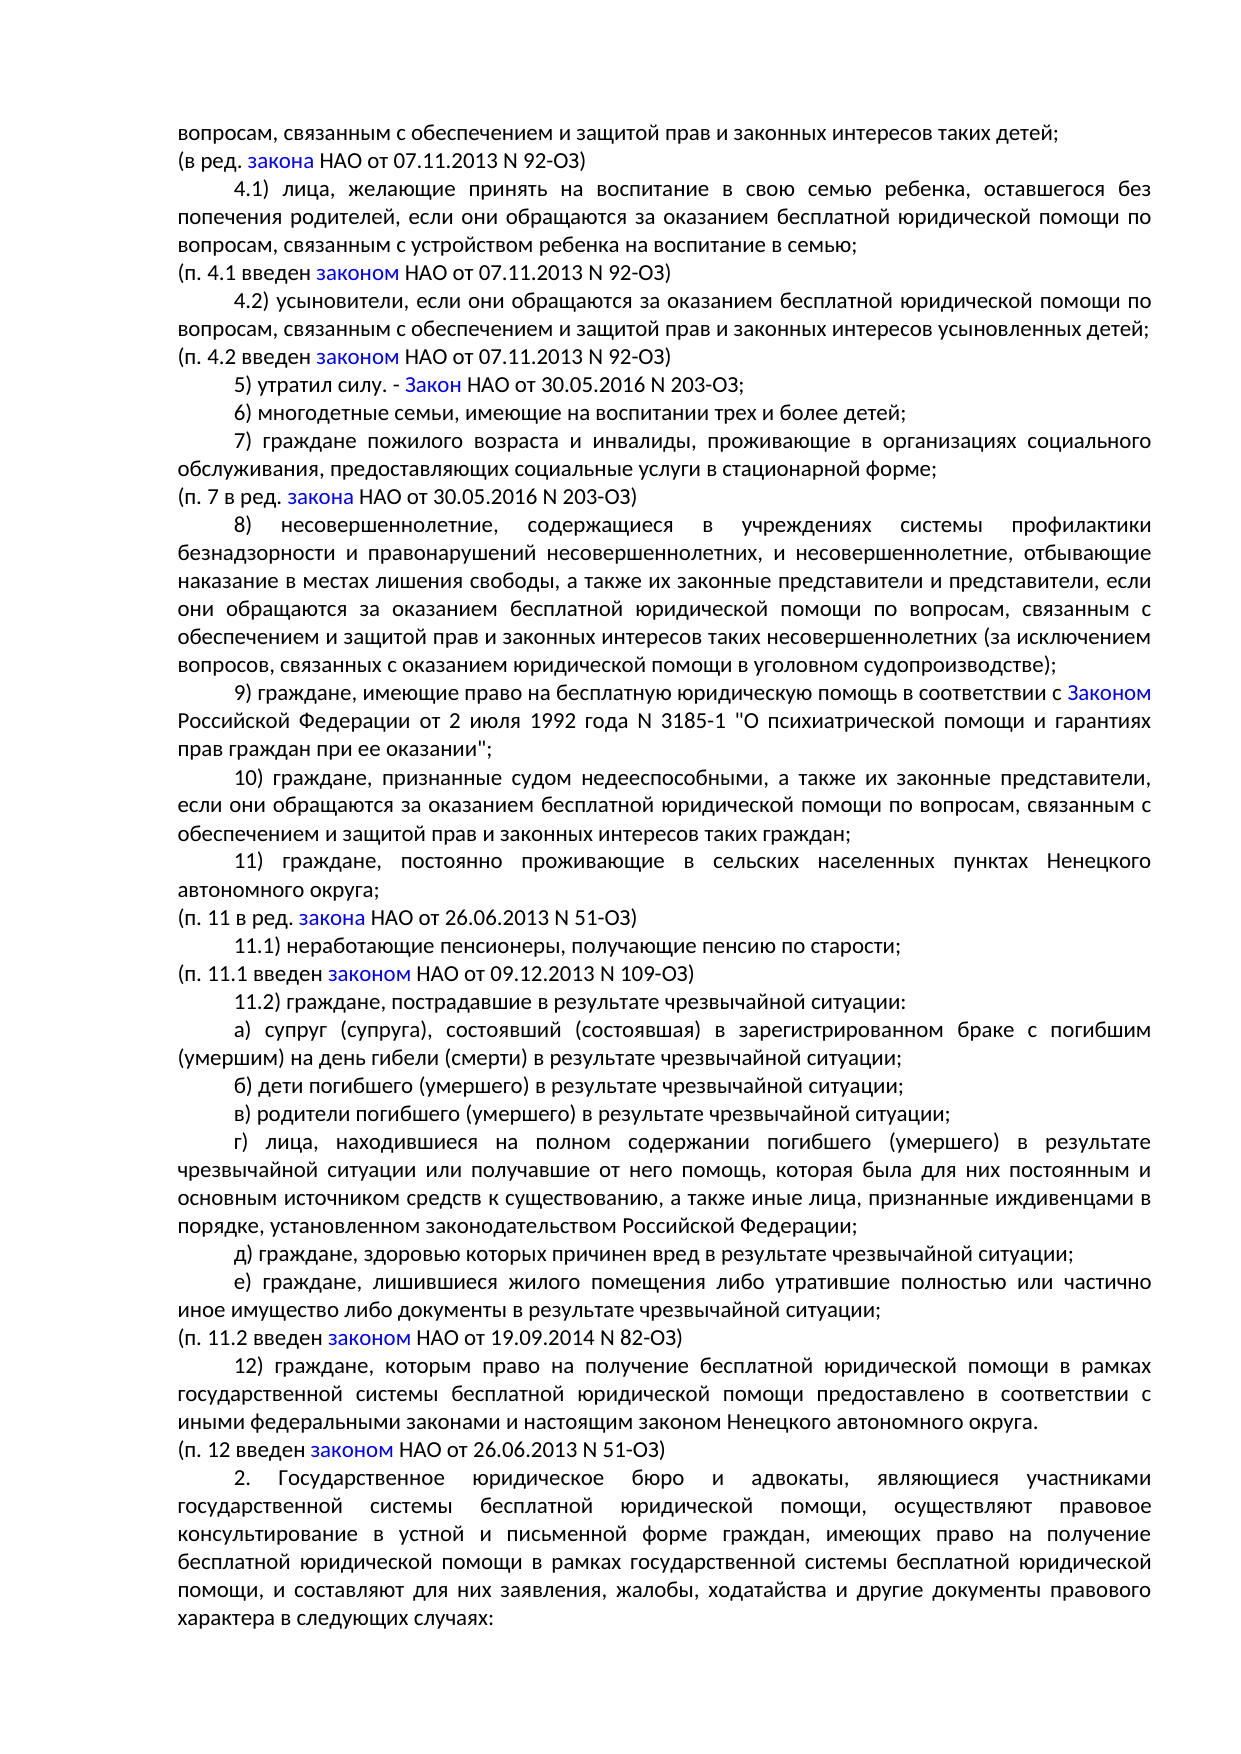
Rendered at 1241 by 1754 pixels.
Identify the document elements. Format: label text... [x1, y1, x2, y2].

text 5) утратил силу. - Закон НАО от 30.05.2016 N 203-ОЗ; [177, 370, 1152, 398]
text (п. 4.1 введен законом НАО от 07.11.2013 N 92-ОЗ) [177, 258, 1152, 286]
text 11) граждане, постоянно проживающие в сельских населенных пунктах Ненецкого автономного округа; [177, 847, 1152, 903]
text в) родители погибшего (умершего) в результате чрезвычайной ситуации; [177, 1099, 1152, 1127]
text 9) граждане, имеющие право на бесплатную юридическую помощь в соответствии с Законом Российской Федерации от 2 июля 1992 года N 3185-1 "О психиатрической помощи и гарантиях прав граждан при ее оказании"; [177, 678, 1152, 763]
text 10) граждане, признанные судом недееспособными, а также их законные представители, если они обращаются за оказанием бесплатной юридической помощи по вопросам, связанным с обеспечением и защитой прав и законных интересов таких граждан; [177, 763, 1152, 847]
text 12) граждане, которым право на получение бесплатной юридической помощи в рамках государственной системы бесплатной юридической помощи предоставлено в соответствии с иными федеральными законами и настоящим законом Ненецкого автономного округа. [177, 1351, 1152, 1435]
text д) граждане, здоровью которых причинен вред в результате чрезвычайной ситуации; [177, 1239, 1152, 1267]
text 11.1) неработающие пенсионеры, получающие пенсию по старости; [177, 931, 1152, 959]
text г) лица, находившиеся на полном содержании погибшего (умершего) в результате чрезвычайной ситуации или получавшие от него помощь, которая была для них постоянным и основным источником средств к существованию, а также иные лица, признанные иждивенцами в порядке, установленном законодательством Российской Федерации; [177, 1127, 1152, 1239]
text (п. 12 введен законом НАО от 26.06.2013 N 51-ОЗ) [177, 1435, 1152, 1463]
text (в ред. закона НАО от 07.11.2013 N 92-ОЗ) [177, 146, 1152, 174]
text 2. Государственное юридическое бюро и адвокаты, являющиеся участниками государственной системы бесплатной юридической помощи, осуществляют правовое консультирование в устной и письменной форме граждан, имеющих право на получение бесплатной юридической помощи в рамках государственной системы бесплатной юридической помощи, и составляют для них заявления, жалобы, ходатайства и другие документы правового характера в следующих случаях: [177, 1463, 1152, 1631]
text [177, 118, 1152, 146]
text а) супруг (супруга), состоявший (состоявшая) в зарегистрированном браке с погибшим (умершим) на день гибели (смерти) в результате чрезвычайной ситуации; [177, 1015, 1152, 1071]
text 11.2) граждане, пострадавшие в результате чрезвычайной ситуации: [177, 987, 1152, 1015]
text 7) граждане пожилого возраста и инвалиды, проживающие в организациях социального обслуживания, предоставляющих социальные услуги в стационарной форме; [177, 426, 1152, 482]
text (п. 7 в ред. закона НАО от 30.05.2016 N 203-ОЗ) [177, 482, 1152, 510]
text (п. 4.2 введен законом НАО от 07.11.2013 N 92-ОЗ) [177, 342, 1152, 370]
text е) граждане, лишившиеся жилого помещения либо утратившие полностью или частично иное имущество либо документы в результате чрезвычайной ситуации; [177, 1267, 1152, 1323]
text (п. 11.1 введен законом НАО от 09.12.2013 N 109-ОЗ) [177, 959, 1152, 987]
text 6) многодетные семьи, имеющие на воспитании трех и более детей; [177, 398, 1152, 426]
text б) дети погибшего (умершего) в результате чрезвычайной ситуации; [177, 1071, 1152, 1099]
text (п. 11 в ред. закона НАО от 26.06.2013 N 51-ОЗ) [177, 903, 1152, 931]
text 4.2) усыновители, если они обращаются за оказанием бесплатной юридической помощи по вопросам, связанным с обеспечением и защитой прав и законных интересов усыновленных детей; [177, 286, 1152, 342]
text 8) несовершеннолетние, содержащиеся в учреждениях системы профилактики безнадзорности и правонарушений несовершеннолетних, и несовершеннолетние, отбывающие наказание в местах лишения свободы, а также их законные представители и представители, если они обращаются за оказанием бесплатной юридической помощи по вопросам, связанным с обеспечением и защитой прав и законных интересов таких несовершеннолетних (за исключением вопросов, связанных с оказанием юридической помощи в уголовном судопроизводстве); [177, 510, 1152, 678]
text (п. 11.2 введен законом НАО от 19.09.2014 N 82-ОЗ) [177, 1323, 1152, 1351]
text 4.1) лица, желающие принять на воспитание в свою семью ребенка, оставшегося без попечения родителей, если они обращаются за оказанием бесплатной юридической помощи по вопросам, связанным с устройством ребенка на воспитание в семью; [177, 174, 1152, 258]
